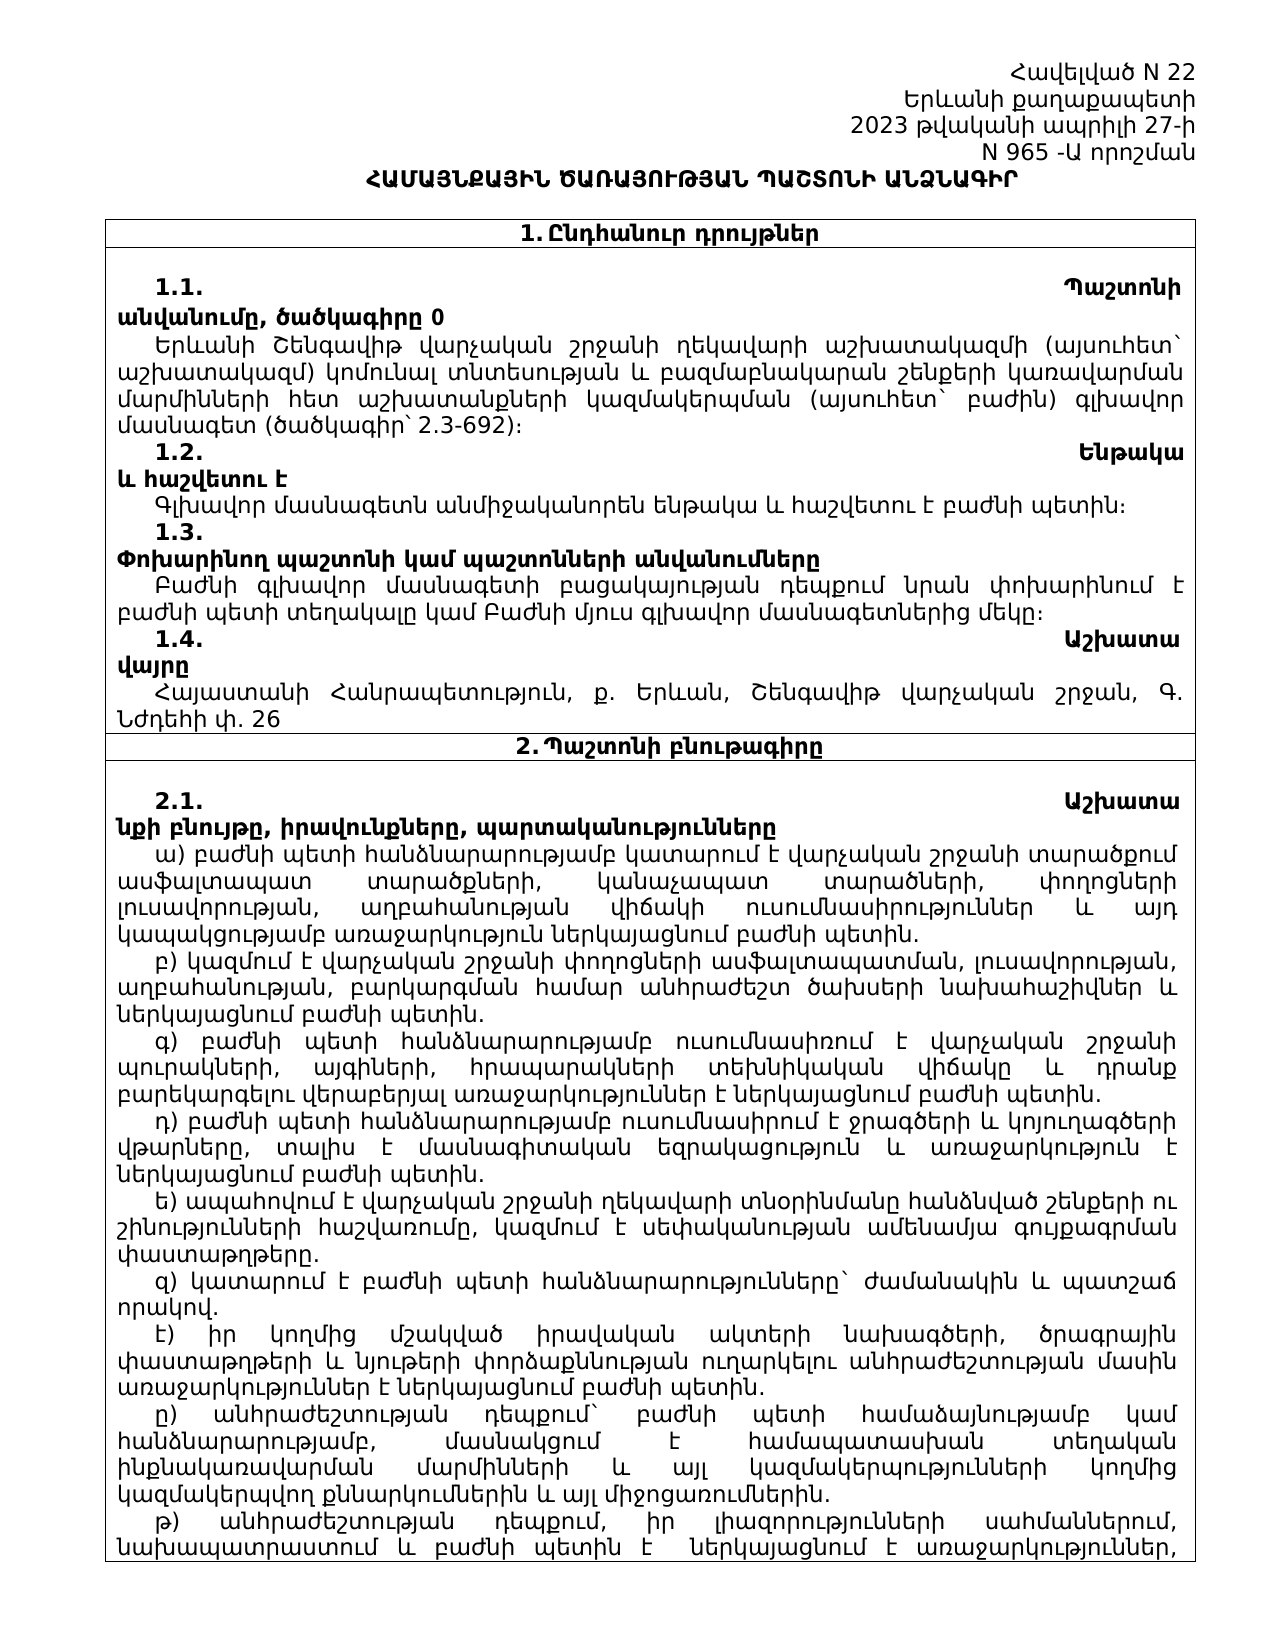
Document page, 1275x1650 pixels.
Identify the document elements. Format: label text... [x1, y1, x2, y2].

text N 965 -Ա որոշման [150, 139, 1196, 166]
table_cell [106, 761, 1195, 1561]
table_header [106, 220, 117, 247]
text 2023 թվականի ապրիլի 27-ի [150, 112, 1196, 139]
table_cell Պաշտոնի անվանումը, ծածկագիրը 0 Երևանի Շենգավիթ վարչական շրջանի ղեկավարի աշխատակազմի (այսուհետ` աշխատակազմ) կոմունալ տնտեսության և բազմաբնակարան շենքերի կառավարման մարմինների հետ աշխատանքների կազմակերպման (այսուհետ` բաժին) գլխավոր մասնագետ (ծածկագիր՝ 2.3-692)։ Ենթակա և հաշվետու է Գլխավոր մասնագետն անմիջականորեն ենթակա և հաշվետու է բաժնի պետին։ Փոխարինող պաշտոնի կամ պաշտոնների անվանումները Բաժնի գլխավոր մասնագետի բացակայության դեպքում նրան փոխարինում է բաժնի պետի տեղակալը կամ Բաժնի մյուս գլխավոր մասնագետներից մեկը։ Աշխատավայրը Հայաստանի Հանրապետություն, ք. Երևան, Շենգավիթ վարչական շրջան, Գ. Նժդեհի փ. 26 [106, 248, 1195, 732]
text Երևանի քաղաքապետի [150, 86, 1196, 112]
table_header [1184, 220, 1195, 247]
text Հավելված N 22 [150, 59, 1196, 86]
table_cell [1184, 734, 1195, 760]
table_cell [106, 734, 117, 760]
text ՀԱՄԱՅՆՔԱՅԻՆ ԾԱՌԱՅՈՒԹՅԱՆ ՊԱՇՏՈՆԻ ԱՆՁՆԱԳԻՐ [150, 166, 1196, 192]
